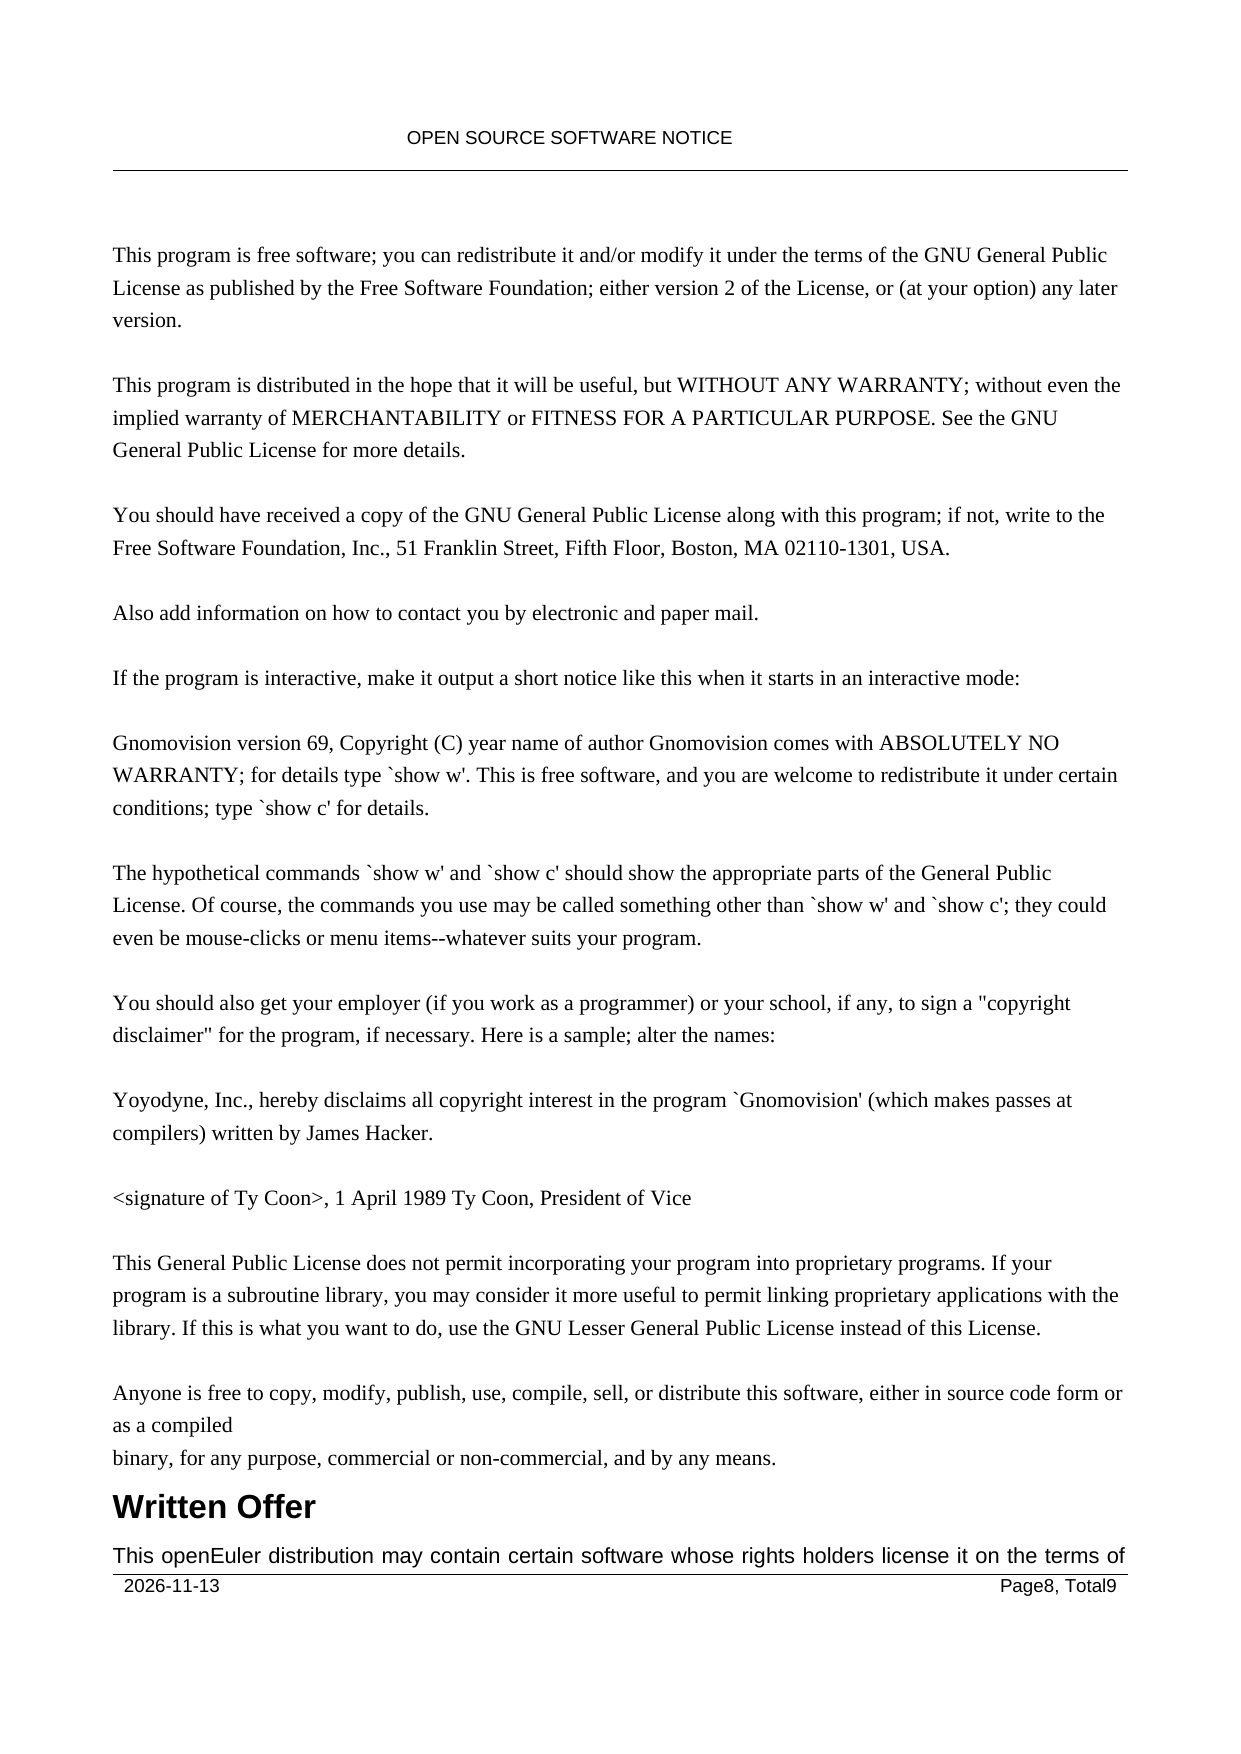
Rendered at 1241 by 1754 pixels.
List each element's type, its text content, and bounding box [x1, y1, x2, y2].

text Written Offer [112, 1474, 1128, 1539]
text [112, 1539, 1128, 1571]
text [112, 206, 1128, 1474]
